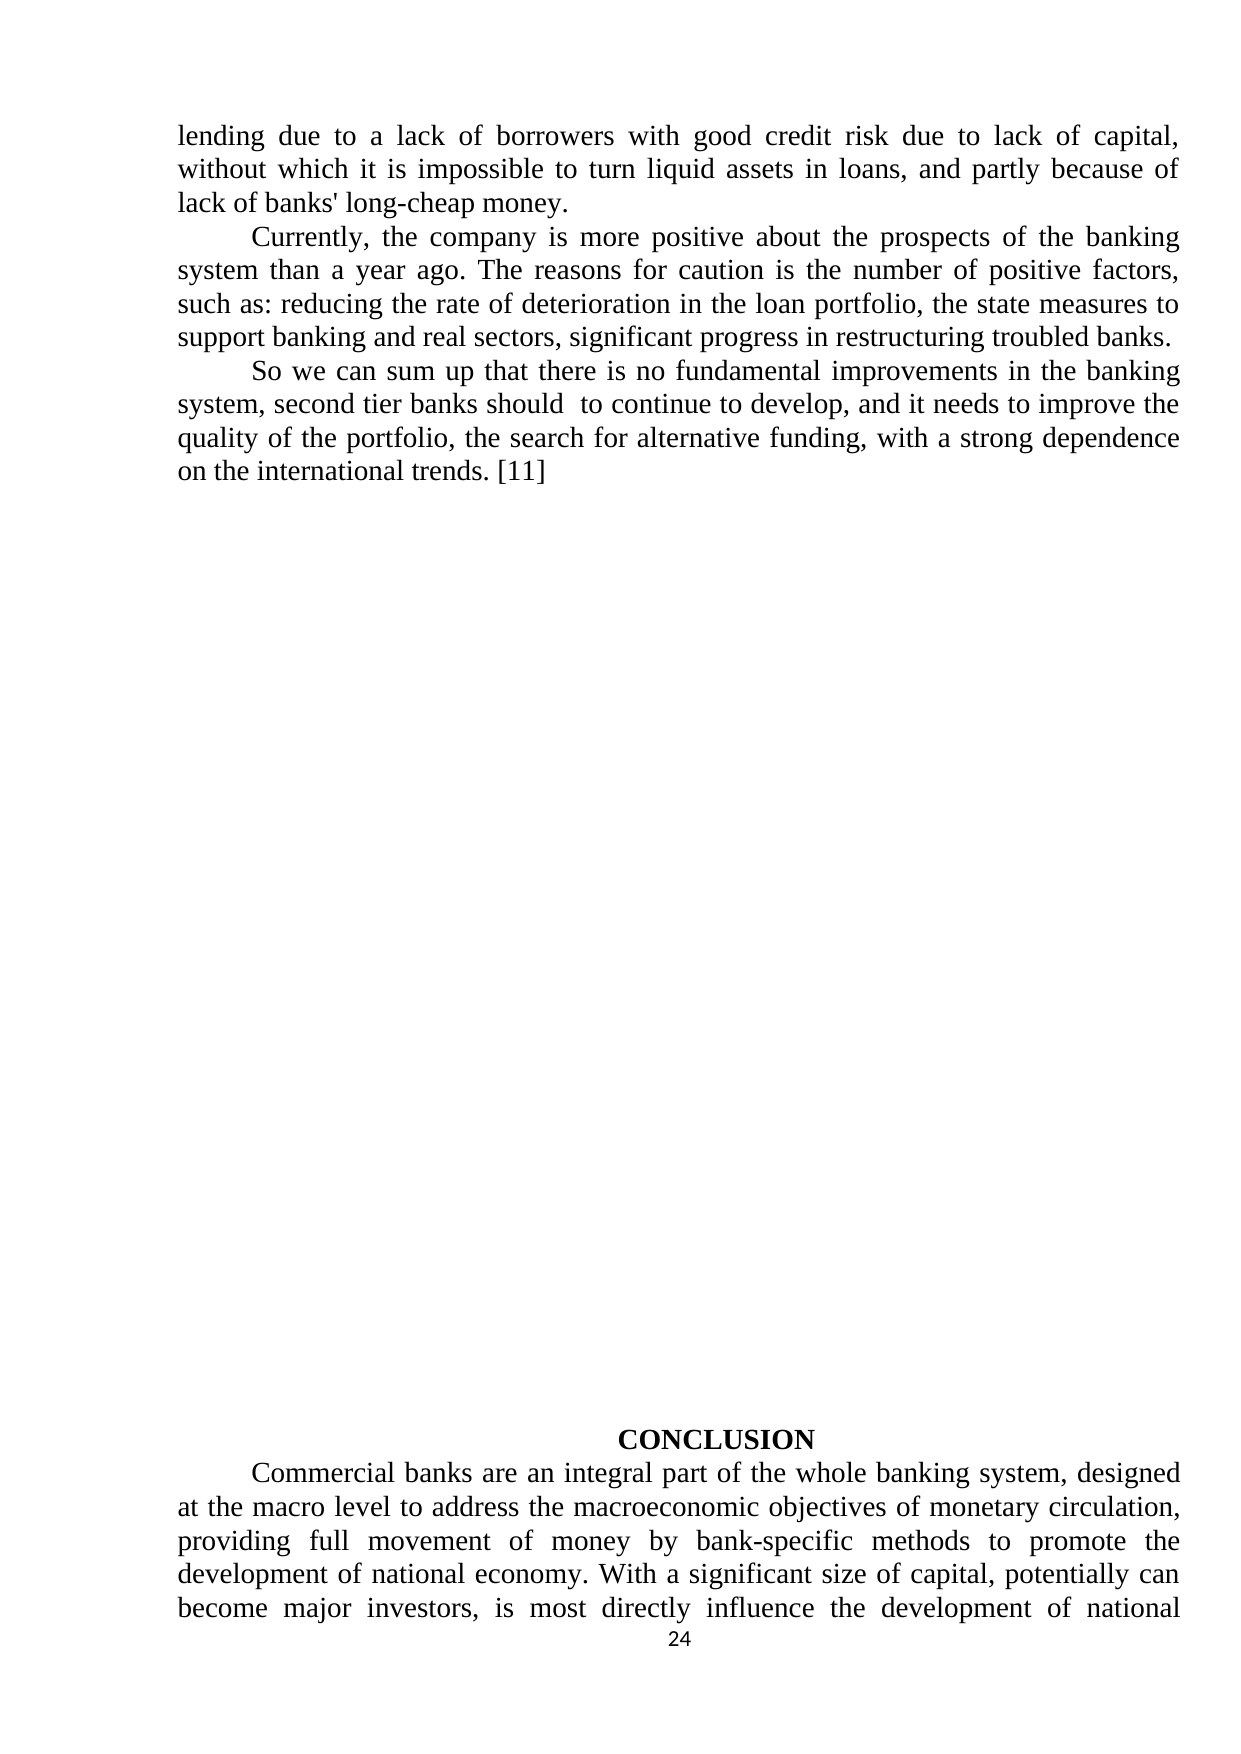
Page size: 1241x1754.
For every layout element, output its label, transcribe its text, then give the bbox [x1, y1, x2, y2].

text CONCLUSION [177, 1422, 1181, 1456]
text Currently, the company is more positive about the prospects of the banking system than a year ago. The reasons for caution is the number of positive factors, such as: reducing the rate of deterioration in the loan portfolio, the state measures to support banking and real sectors, significant progress in restructuring troubled banks. [177, 219, 1181, 353]
text So we can sum up that there is no fundamental improvements in the banking system, second tier banks should to continue to develop, and it needs to improve the quality of the portfolio, the search for alternative funding, with a strong dependence on the international trends. [11] [177, 353, 1181, 487]
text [177, 118, 1181, 219]
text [177, 1456, 1181, 1623]
